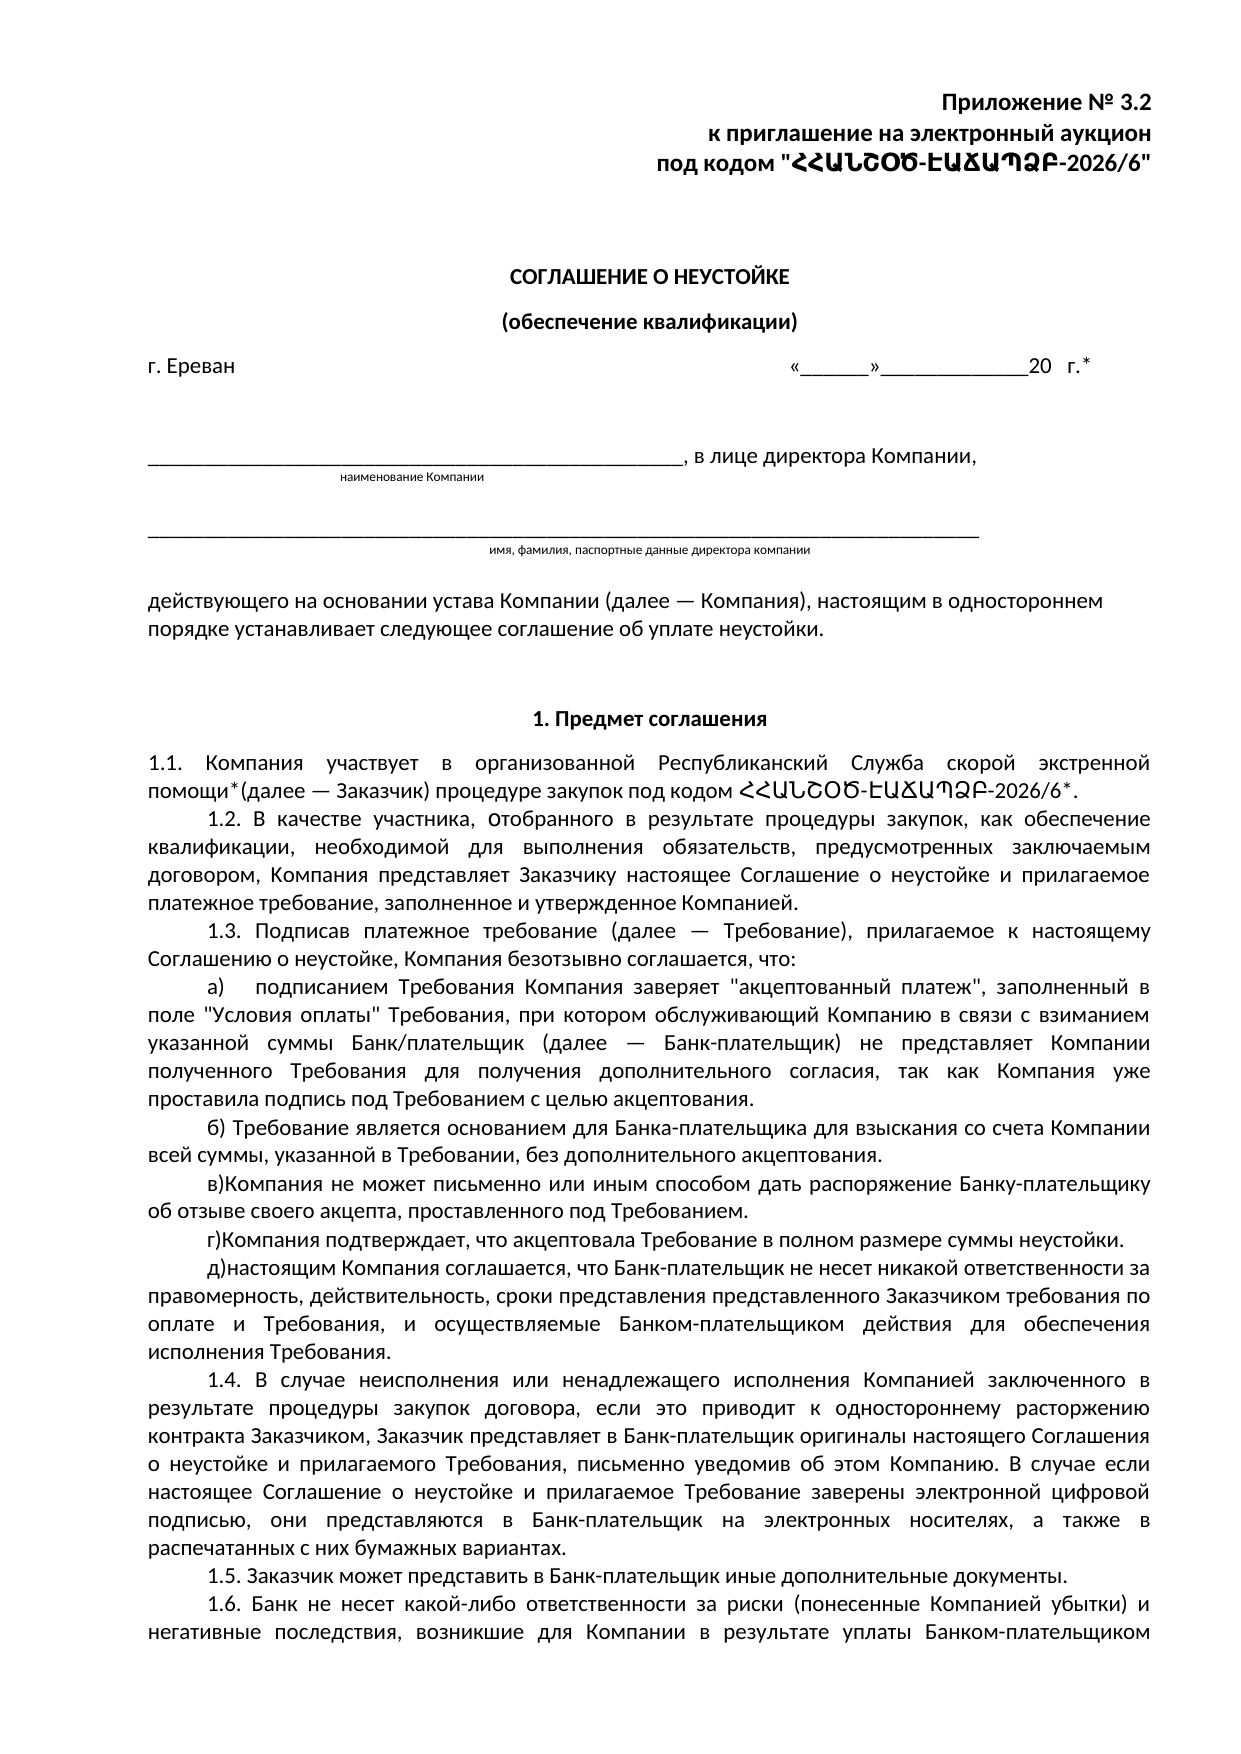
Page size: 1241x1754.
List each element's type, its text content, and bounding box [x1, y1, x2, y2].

text наименование Компании [340, 469, 1152, 497]
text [148, 1589, 1152, 1645]
text _______________________________________________, в лице директора Компании, [148, 441, 1152, 469]
text действующего на основании устава Компании (далее — Компания), настоящим в одностороннем [148, 586, 1152, 614]
text (обеспечение квалификации) [148, 307, 1152, 335]
text а) подписанием Требования Компания заверяет "акцептованный платеж", заполненный в поле "Условия оплаты" Требования, при котором обслуживающий Компанию в связи с взиманием указанной суммы Банк/плательщик (далее — Банк-плательщик) не представляет Компании полученного Требования для получения дополнительного согласия, так как Компания уже проставила подпись под Требованием с целью акцептования. [148, 972, 1152, 1113]
text 1.4. В случае неисполнения или ненадлежащего исполнения Компанией заключенного в результате процедуры закупок договора, если это приводит к одностороннему расторжению контракта Заказчиком, Заказчик представляет в Банк-плательщик оригиналы настоящего Соглашения о неустойке и прилагаемого Требования, письменно уведомив об этом Компанию. В случае если настоящее Соглашение о неустойке и прилагаемое Требование заверены электронной цифровой подписью, они представляются в Банк-плательщик на электронных носителях, а также в распечатанных с них бумажных вариантах. [148, 1365, 1152, 1561]
text порядке устанавливает следующее соглашение об уплате неустойки. [148, 614, 1152, 642]
text 1. Предмет соглашения [148, 704, 1152, 732]
text Приложение № 3.2 [148, 86, 1152, 117]
text 1.3. Подписав платежное требование (далее — Требование), прилагаемое к настоящему Соглашению о неустойке, Компания безотзывно соглашается, что: [148, 916, 1152, 972]
text 1.2. В качестве участника, օтобранного в результате процедуры закупок, как обеспечение квалификации, необходимой для выполнения обязательств, предусмотренных заключаемым договором, Kомпания представляет Заказчику настоящее Соглашение о неустойке и прилагаемое платежное требование, заполненное и утвержденное Компанией. [148, 804, 1152, 916]
text д)настоящим Компания соглашается, что Банк-плательщик не несет никакой ответственности за правомерность, действительность, сроки представления представленного Заказчиком требования по оплате и Требования, и осуществляемые Банком-плательщиком действия для обеспечения исполнения Требования. [148, 1253, 1152, 1365]
text в)Компания не может письменно или иным способом дать распоряжение Банку-плательщику об отзыве своего акцепта, проставленного под Требованием. [148, 1169, 1152, 1225]
text г)Компания подтверждает, что акцептовала Требование в полном размере суммы неустойки. [148, 1225, 1152, 1253]
text _________________________________________________________________________ [148, 513, 1152, 542]
table_header «______»_____________20 г.* [635, 351, 1104, 396]
text 1.5. Заказчик может представить в Банк-плательщик иные дополнительные документы. [148, 1561, 1152, 1589]
text имя, фамилия, паспортные данные директора компании [148, 542, 1152, 569]
text СОГЛАШЕНИЕ О НЕУСТОЙКЕ [148, 262, 1152, 290]
text 1.1. Компания участвует в организованной Республиканский Служба скорой экстренной помощи*(далее — Заказчик) процедуре закупок под кодом ՀՀԱՆՇՕԾ-ԷԱՃԱՊՁԲ-2026/6*. [148, 748, 1152, 804]
text б) Требование является основанием для Банка-плательщика для взыскания со счета Компании всей суммы, указанной в Требовании, без дополнительного акцептования. [148, 1113, 1152, 1169]
text к приглашение на электронный аукцион [177, 117, 1152, 147]
table_header г. Ереван [136, 351, 635, 396]
text под кодом "ՀՀԱՆՇՕԾ-ԷԱՃԱՊՁԲ-2026/6" [177, 147, 1152, 178]
